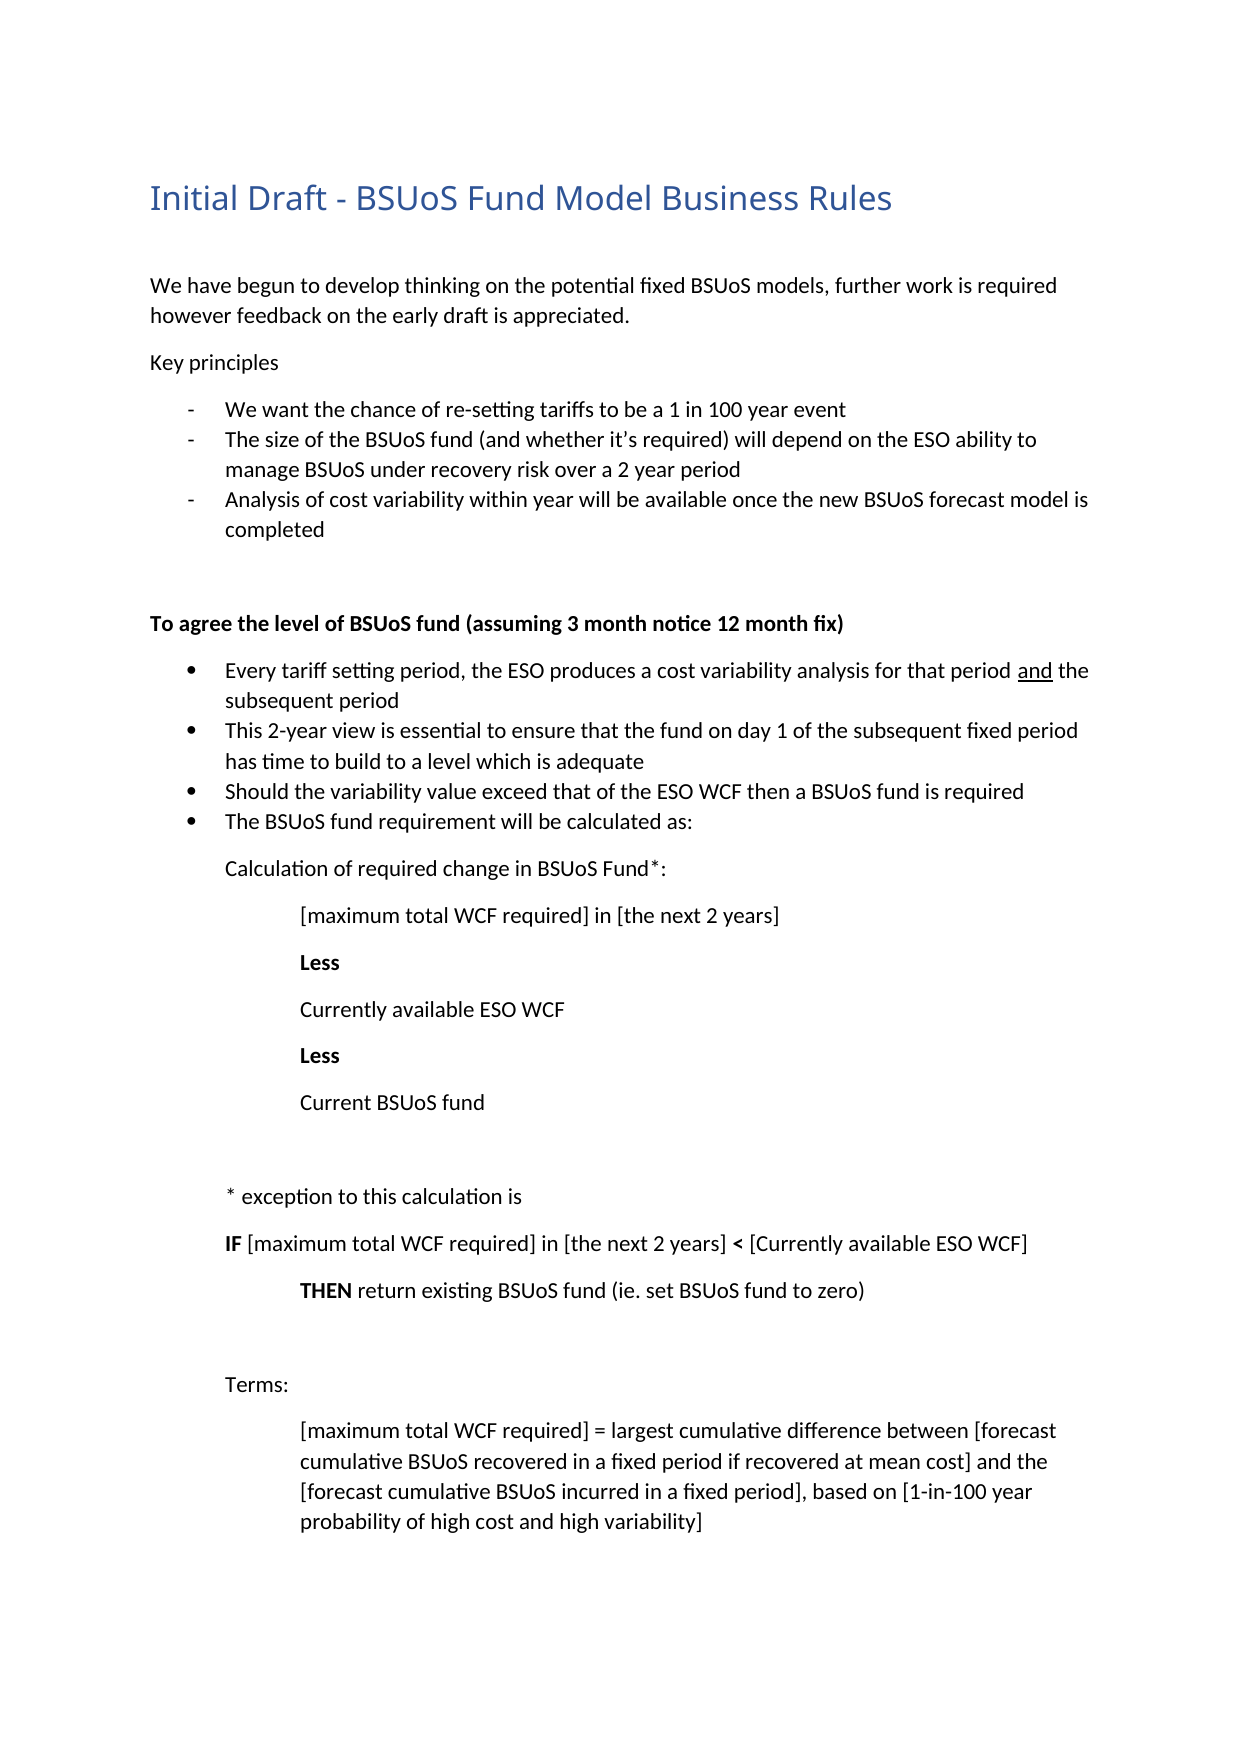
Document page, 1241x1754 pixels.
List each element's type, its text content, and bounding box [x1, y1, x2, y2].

text Terms: [225, 1370, 1090, 1398]
text Currently available ESO WCF [300, 995, 1090, 1023]
text [maximum total WCF required] = largest cumulative difference between [forecast cumulative BSUoS recovered in a fixed period if recovered at mean cost] and the [forecast cumulative BSUoS incurred in a fixed period], based on [1-in-100 year probability of high cost and high variability] [300, 1417, 1090, 1535]
list Should the variability value exceed that of the ESO WCF then a BSUoS fund is required [187, 777, 1090, 805]
text * exception to this calculation is [225, 1182, 1090, 1210]
list The BSUoS fund requirement will be calculated as: [187, 807, 1090, 835]
text Less [300, 1042, 1090, 1070]
text To agree the level of BSUoS fund (assuming 3 month notice 12 month fix) [150, 609, 1090, 637]
text Current BSUoS fund [300, 1088, 1090, 1117]
text Less [300, 948, 1090, 976]
list We want the chance of re-setting tariffs to be a 1 in 100 year event [187, 395, 1090, 423]
text We have begun to develop thinking on the potential fixed BSUoS models, further work is required however feedback on the early draft is appreciated. [150, 271, 1090, 329]
list Every tariff setting period, the ESO produces a cost variability analysis for that period and the subsequent period [187, 656, 1090, 714]
subtitle Initial Draft - BSUoS Fund Model Business Rules [150, 175, 1090, 220]
text Calculation of required change in BSUoS Fund*: [225, 854, 1090, 882]
list Analysis of cost variability within year will be available once the new BSUoS forecast model is completed [187, 485, 1090, 544]
text [maximum total WCF required] in [the next 2 years] [300, 901, 1090, 929]
text THEN return existing BSUoS fund (ie. set BSUoS fund to zero) [300, 1276, 1090, 1304]
text Key principles [150, 348, 1090, 376]
list The size of the BSUoS fund (and whether it’s required) will depend on the ESO ability to manage BSUoS under recovery risk over a 2 year period [187, 425, 1090, 483]
list This 2-year view is essential to ensure that the fund on day 1 of the subsequent fixed period has time to build to a level which is adequate [187, 717, 1090, 775]
text IF [maximum total WCF required] in [the next 2 years] < [Currently available ESO WCF] [225, 1229, 1090, 1257]
